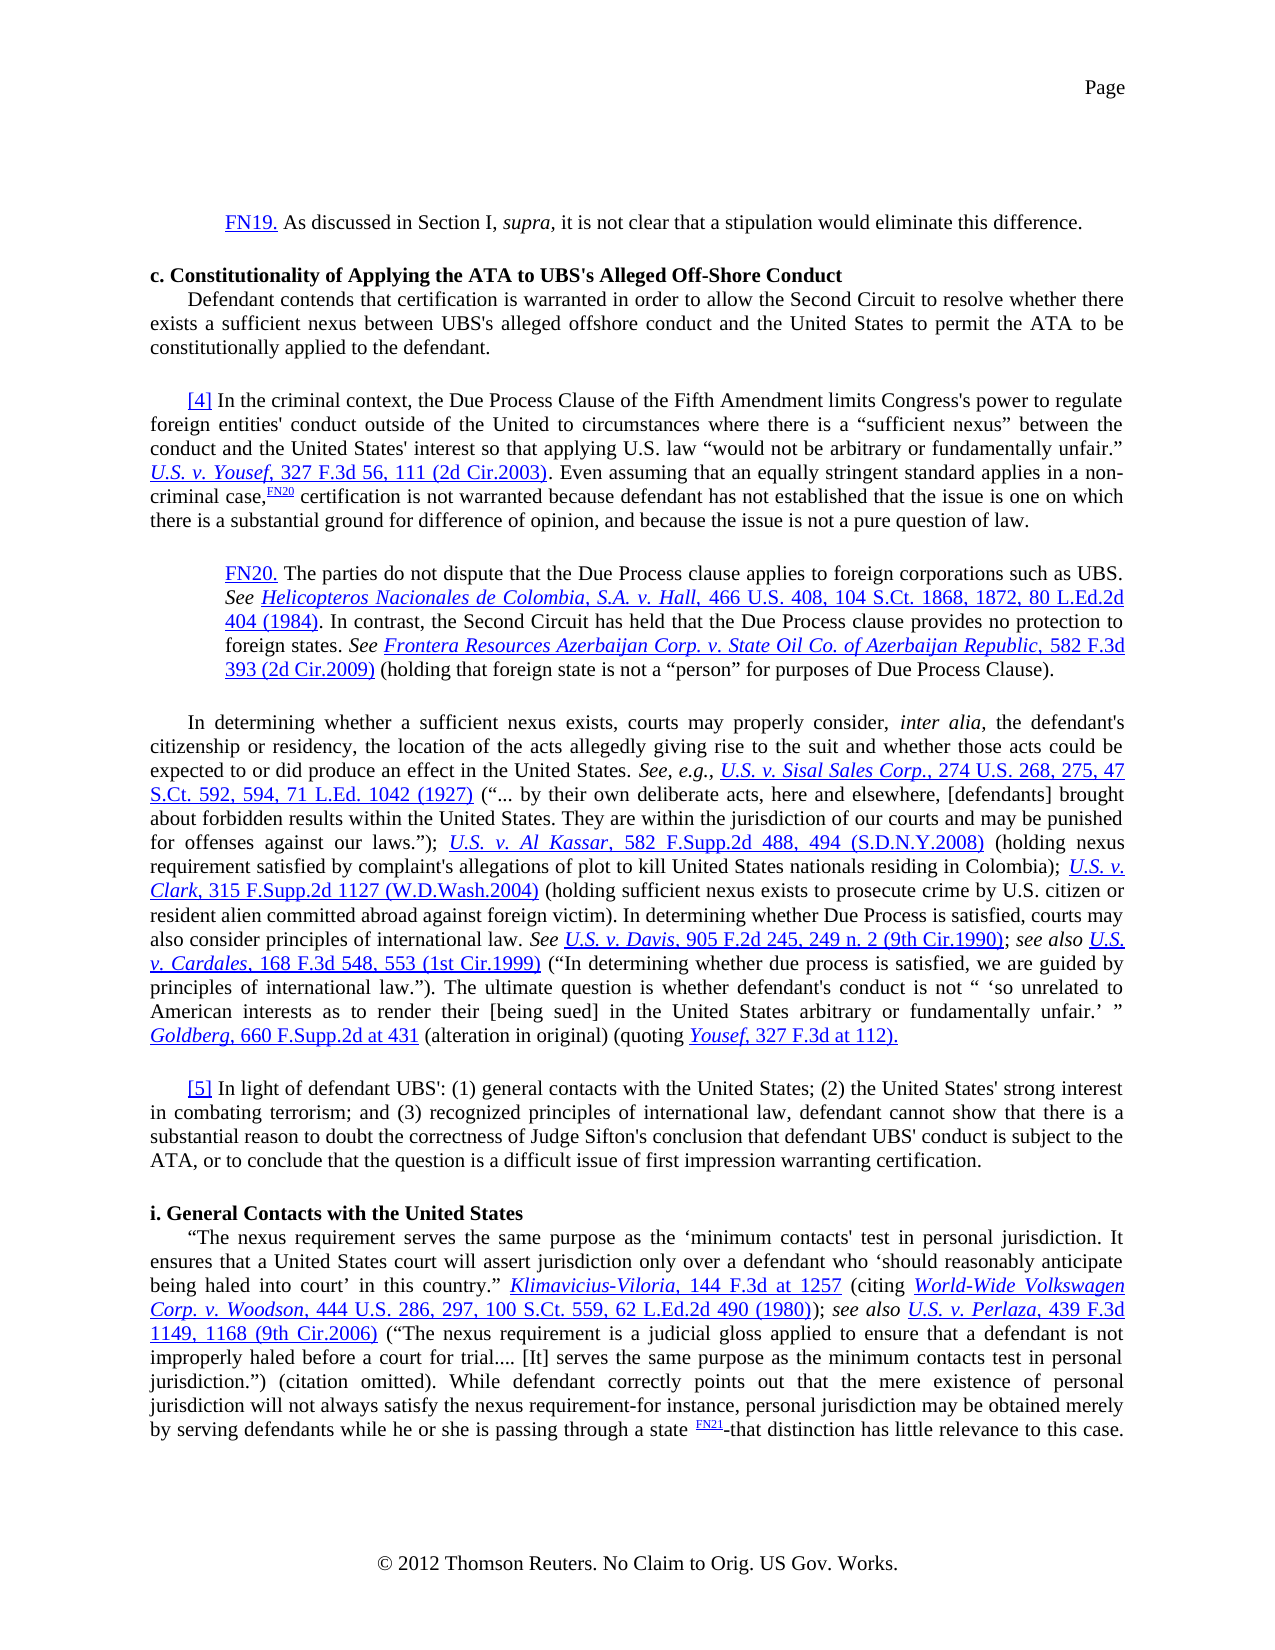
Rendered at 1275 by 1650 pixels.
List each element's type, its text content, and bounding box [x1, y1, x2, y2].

text i. General Contacts with the United States [150, 1201, 1125, 1225]
text [5] In light of defendant UBS': (1) general contacts with the United States; (2) the United States' strong interest in combating terrorism; and (3) recognized principles of international law, defendant cannot show that there is a substantial reason to doubt the correctness of Judge Sifton's conclusion that defendant UBS' conduct is subject to the ATA, or to conclude that the question is a difficult issue of first impression warranting certification. [150, 1076, 1125, 1172]
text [150, 1225, 1125, 1441]
text c. Constitutionality of Applying the ATA to UBS's Alleged Off-Shore Conduct [150, 263, 1125, 287]
text FN20. The parties do not dispute that the Due Process clause applies to foreign corporations such as UBS. See Helicopteros Nacionales de Colombia, S.A. v. Hall, 466 U.S. 408, 104 S.Ct. 1868, 1872, 80 L.Ed.2d 404 (1984). In contrast, the Second Circuit has held that the Due Process clause provides no protection to foreign states. See Frontera Resources Azerbaijan Corp. v. State Oil Co. of Azerbaijan Republic, 582 F.3d 393 (2d Cir.2009) (holding that foreign state is not a “person” for purposes of Due Process Clause). [225, 561, 1125, 681]
text [4] In the criminal context, the Due Process Clause of the Fifth Amendment limits Congress's power to regulate foreign entities' conduct outside of the United to circumstances where there is a “sufficient nexus” between the conduct and the United States' interest so that applying U.S. law “would not be arbitrary or fundamentally unfair.” U.S. v. Yousef, 327 F.3d 56, 111 (2d Cir.2003). Even assuming that an equally stringent standard applies in a non-criminal case,FN20 certification is not warranted because defendant has not established that the issue is one on which there is a substantial ground for difference of opinion, and because the issue is not a pure question of law. [150, 388, 1125, 532]
text In determining whether a sufficient nexus exists, courts may properly consider, inter alia, the defendant's citizenship or residency, the location of the acts allegedly giving rise to the suit and whether those acts could be expected to or did produce an effect in the United States. See, e.g., U.S. v. Sisal Sales Corp., 274 U.S. 268, 275, 47 S.Ct. 592, 594, 71 L.Ed. 1042 (1927) (“... by their own deliberate acts, here and elsewhere, [defendants] brought about forbidden results within the United States. They are within the jurisdiction of our courts and may be punished for offenses against our laws.”); U.S. v. Al Kassar, 582 F.Supp.2d 488, 494 (S.D.N.Y.2008) (holding nexus requirement satisfied by complaint's allegations of plot to kill United States nationals residing in Colombia); U.S. v. Clark, 315 F.Supp.2d 1127 (W.D.Wash.2004) (holding sufficient nexus exists to prosecute crime by U.S. citizen or resident alien committed abroad against foreign victim). In determining whether Due Process is satisfied, courts may also consider principles of international law. See U.S. v. Davis, 905 F.2d 245, 249 n. 2 (9th Cir.1990); see also U.S. v. Cardales, 168 F.3d 548, 553 (1st Cir.1999) (“In determining whether due process is satisfied, we are guided by principles of international law.”). The ultimate question is whether defendant's conduct is not “ ‘so unrelated to American interests as to render their [being sued] in the United States arbitrary or fundamentally unfair.’ ” Goldberg, 660 F.Supp.2d at 431 (alteration in original) (quoting Yousef, 327 F.3d at 112). [150, 710, 1125, 1047]
text FN19. As discussed in Section I, supra, it is not clear that a stipulation would eliminate this difference. [225, 210, 1125, 234]
text Defendant contends that certification is warranted in order to allow the Second Circuit to resolve whether there exists a sufficient nexus between UBS's alleged offshore conduct and the United States to permit the ATA to be constitutionally applied to the defendant. [150, 287, 1125, 359]
